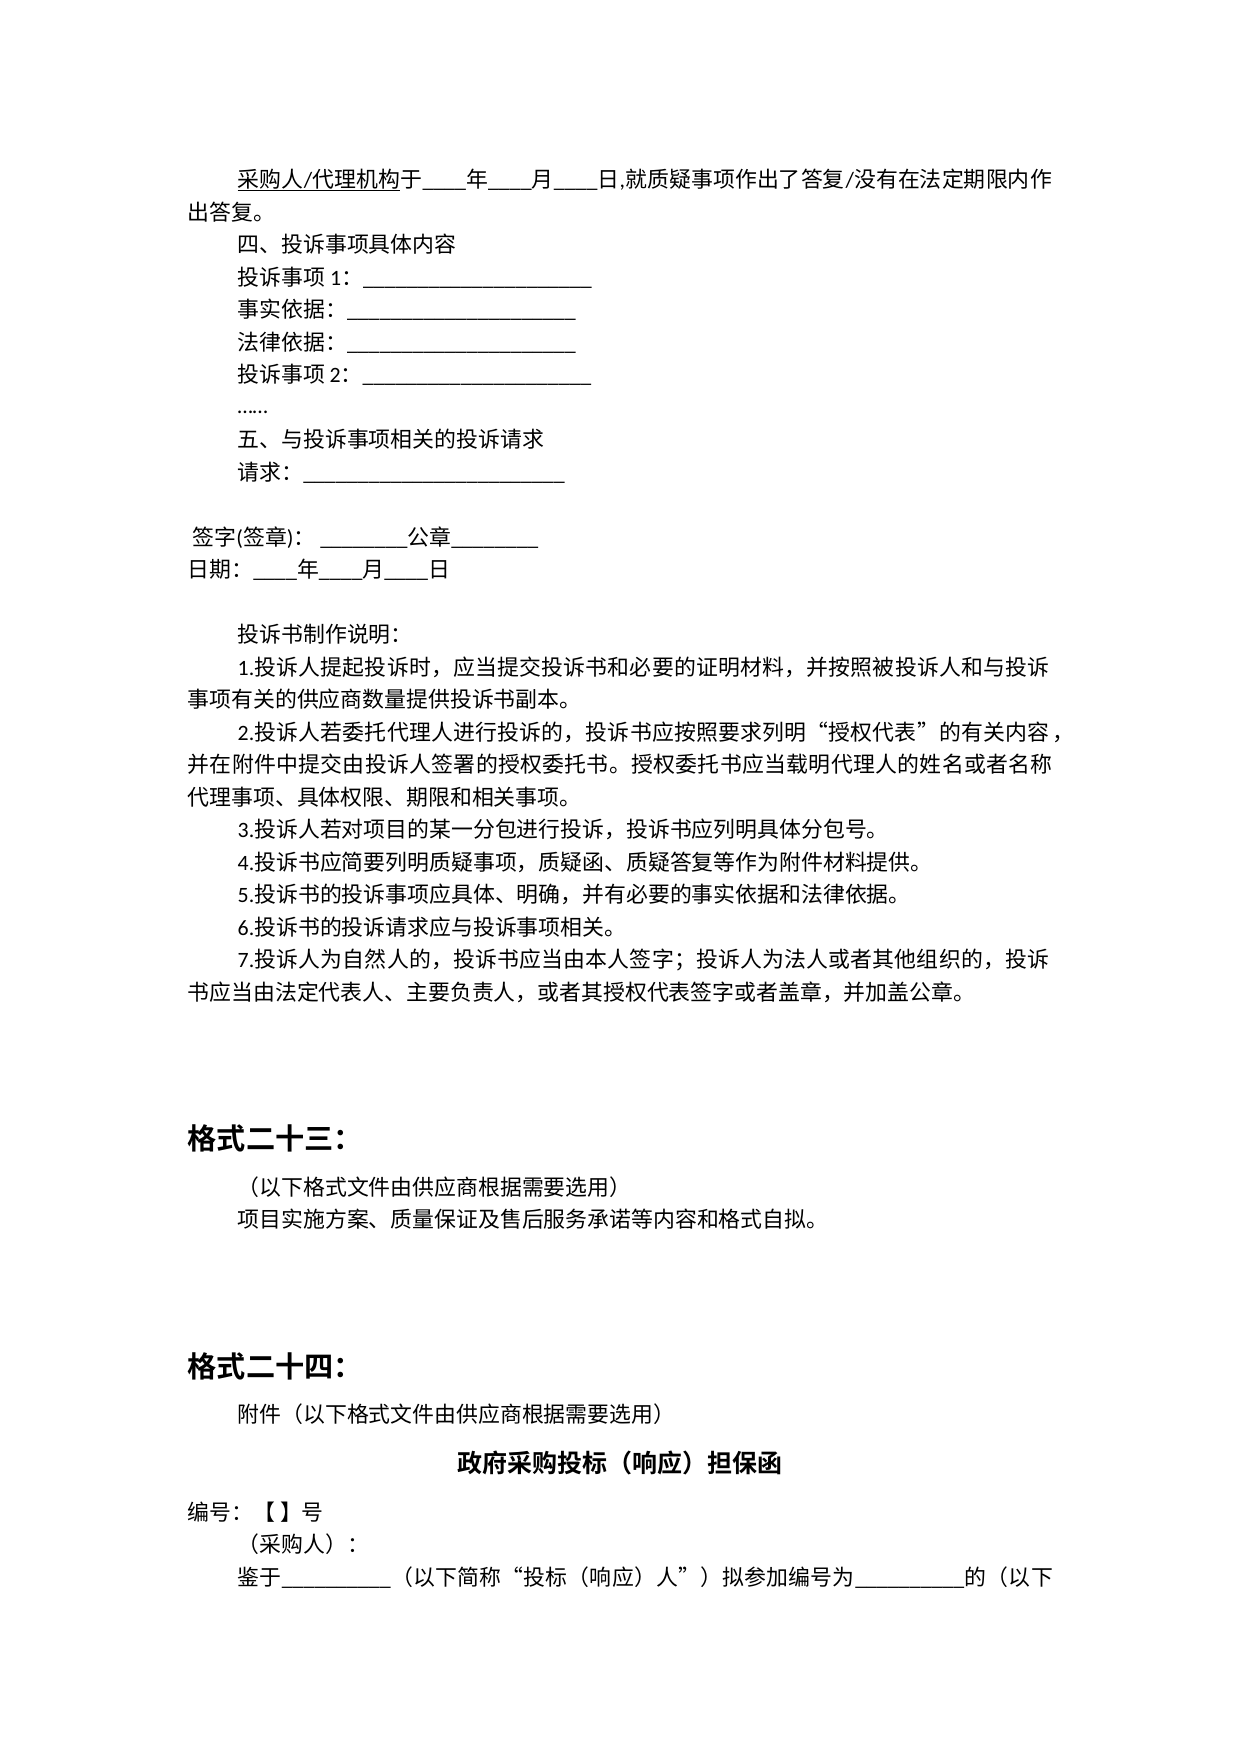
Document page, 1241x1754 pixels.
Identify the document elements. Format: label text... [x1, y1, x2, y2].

text 格式二十四： [187, 1332, 1053, 1397]
text 4.投诉书应简要列明质疑事项，质疑函、质疑答复等作为附件材料提供。 [187, 844, 1053, 877]
text 1.投诉人提起投诉时，应当提交投诉书和必要的证明材料，并按照被投诉人和与投诉事项有关的供应商数量提供投诉书副本。 [187, 649, 1053, 714]
text 请求：________________________ [187, 454, 1053, 487]
text 法律依据：_____________________ [187, 324, 1053, 357]
text 3.投诉人若对项目的某一分包进行投诉，投诉书应列明具体分包号。 [187, 812, 1053, 844]
text 5.投诉书的投诉事项应具体、明确，并有必要的事实依据和法律依据。 [187, 877, 1053, 909]
text 附件（以下格式文件由供应商根据需要选用） [187, 1397, 1053, 1429]
text …… [187, 389, 1053, 422]
text 政府采购投标（响应）担保函 [187, 1429, 1053, 1494]
text 2.投诉人若委托代理人进行投诉的，投诉书应按照要求列明“授权代表”的有关内容，并在附件中提交由投诉人签署的授权委托书。授权委托书应当载明代理人的姓名或者名称、代理事项、具体权限、期限和相关事项。 [187, 714, 1053, 812]
text 日期：____年____月____日 [187, 552, 1053, 584]
text 编号：【 】号 [187, 1494, 1053, 1527]
text 投诉事项 1：_____________________ [187, 259, 1053, 292]
text 7.投诉人为自然人的，投诉书应当由本人签字；投诉人为法人或者其他组织的，投诉书应当由法定代表人、主要负责人，或者其授权代表签字或者盖章，并加盖公章。 [187, 942, 1053, 1007]
text 签字(签章)： ________公章________ [187, 519, 1053, 552]
text （以下格式文件由供应商根据需要选用） [187, 1169, 1053, 1202]
text 格式二十三： [187, 1104, 1053, 1169]
text 五、与投诉事项相关的投诉请求 [187, 422, 1053, 454]
text 项目实施方案、质量保证及售后服务承诺等内容和格式自拟。 [187, 1202, 1053, 1234]
text （采购人）： [187, 1527, 1053, 1559]
text 采购人/代理机构于____年____月____日,就质疑事项作出了答复/没有在法定期限内作出答复。 [187, 162, 1053, 227]
text 投诉书制作说明： [187, 617, 1053, 649]
text 投诉事项2：_____________________ [187, 357, 1053, 389]
text 四、投诉事项具体内容 [187, 227, 1053, 259]
text 事实依据：_____________________ [187, 292, 1053, 324]
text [187, 1559, 1053, 1592]
text 6.投诉书的投诉请求应与投诉事项相关。 [187, 909, 1053, 942]
